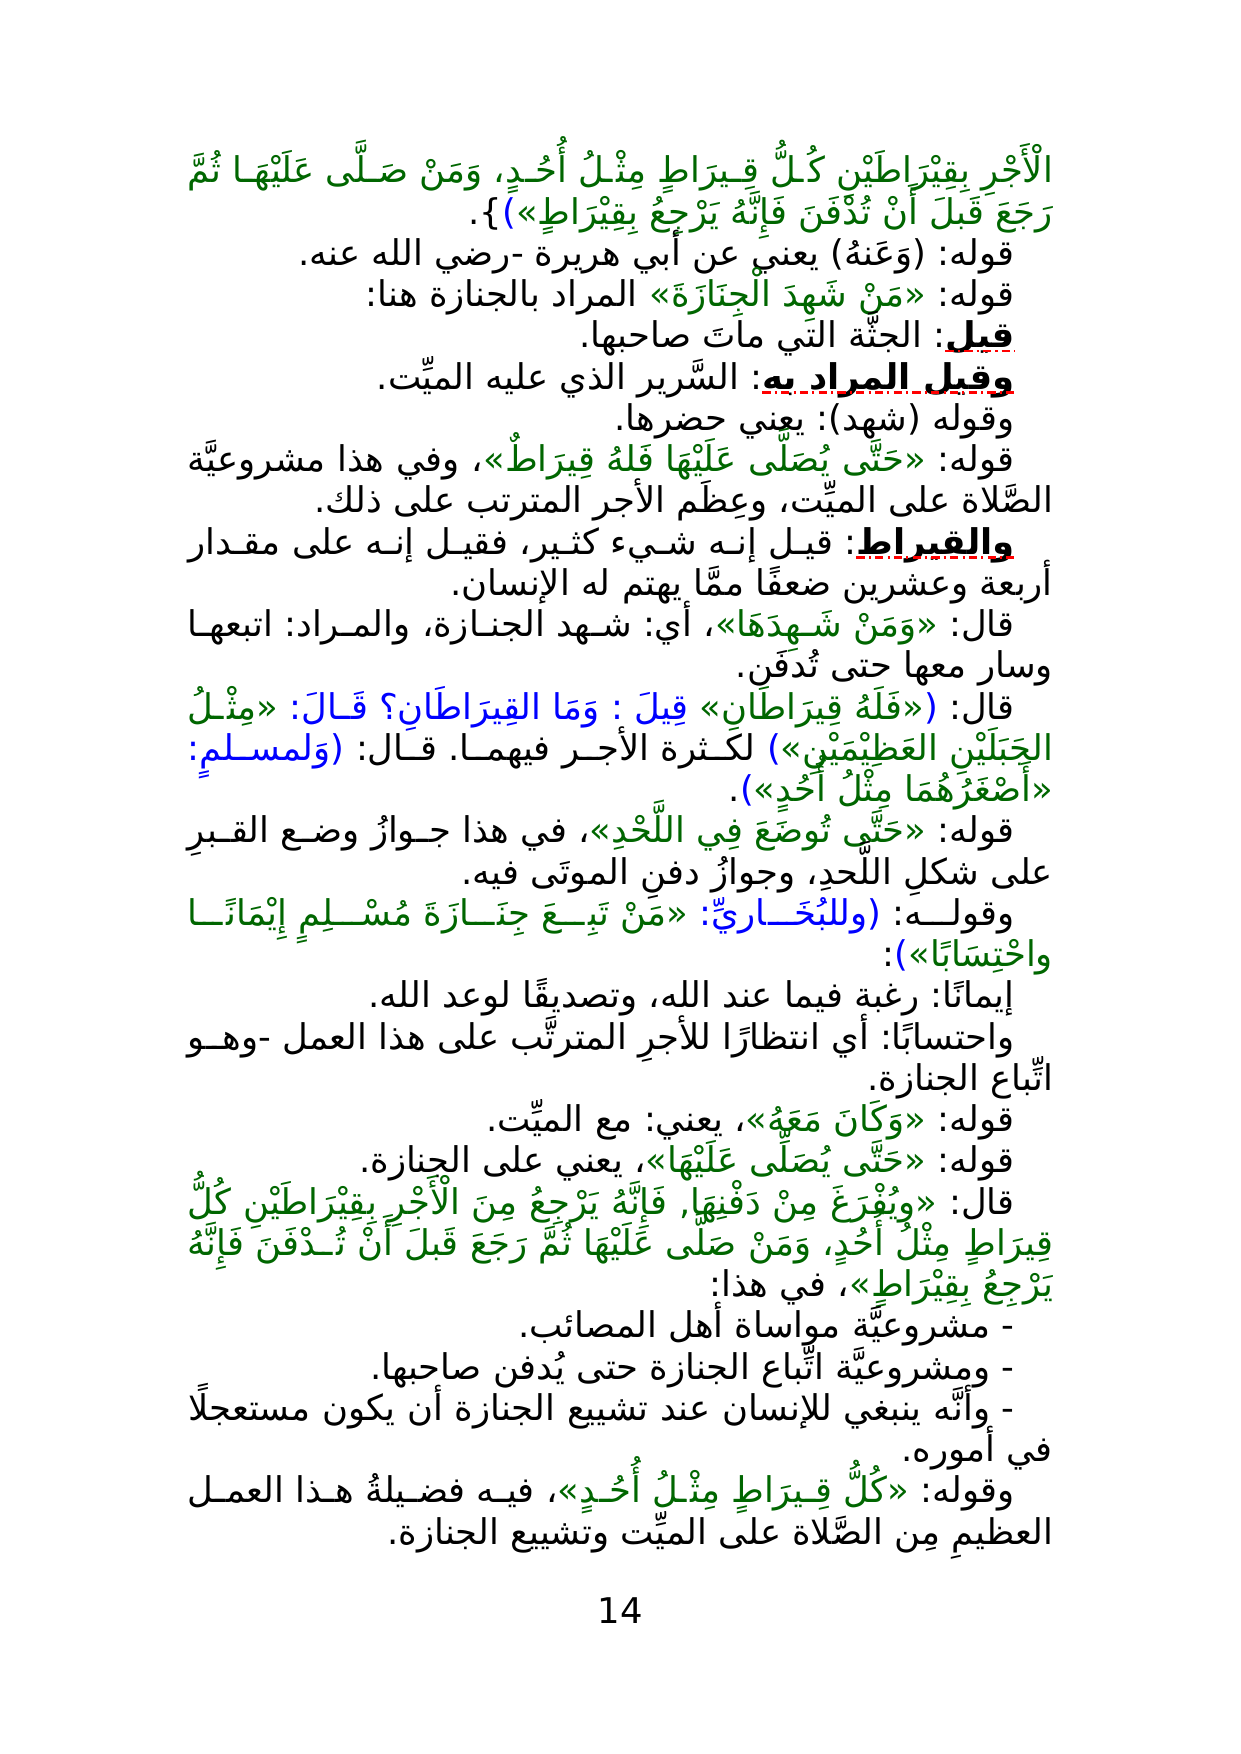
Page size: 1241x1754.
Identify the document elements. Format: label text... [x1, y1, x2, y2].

text - مشروعيَّة مواساة أهل المصائب. [187, 1305, 1053, 1346]
text قال: «وَمَنْ شَهِدَهَا»، أي: شهد الجنازة، والمراد: اتبعها وسار معها حتى تُدفَن. [187, 604, 1053, 686]
text قال: «ويُفْرَغَ مِنْ دَفْنِهَا, فَإِنَّهُ يَرْجِعُ مِنَ الْأَجْرِ بِقِيْرَاطَيْنِ كُلُّ قِيرَاطٍ مِثْلُ أُحُدٍ، وَمَنْ صَلَّى عَلَيْهَا ثُمَّ رَجَعَ قَبلَ أَنْ تُدْفَنَ فَإِنَّهُ يَرْجِعُ بِقِيْرَاطٍ»، في هذا: [187, 1181, 1053, 1305]
text قوله: «حَتَّى يُصَلِّى عَلَيْهَا»، يعني على الجنازة. [187, 1140, 1053, 1181]
text والقيراط: قيل إنه شيء كثير، فقيل إنه على مقدار أربعة وعشرين ضعفًا ممَّا يهتم له الإنسان. [187, 521, 1053, 604]
text وقيل المراد به: السَّرير الذي عليه الميِّت. [187, 356, 1053, 397]
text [187, 150, 1053, 232]
text واحتسابًا: أي انتظارًا للأجرِ المترتَّب على هذا العمل -وهو اتِّباع الجنازة. [187, 1016, 1053, 1099]
text وقوله (شهد): يعني حضرها. [187, 397, 1053, 439]
text قوله: «حَتَّى يُصَلَّى عَلَيْهَا فَلهُ قِيرَاطٌ»، وفي هذا مشروعيَّة الصَّلاة على الميِّت، وعِظَم الأجر المترتب على ذلك. [187, 439, 1053, 521]
text وقوله: «كُلُّ قِيرَاطٍ مِثْلُ أُحُدٍ»، فيه فضيلةُ هذا العمل العظيمِ مِن الصَّلاة على الميِّت وتشييع الجنازة. [187, 1470, 1053, 1552]
text - وأنَّه ينبغي للإنسان عند تشييع الجنازة أن يكون مستعجلًا في أموره. [187, 1387, 1053, 1470]
text قوله: «حَتَّى تُوضَعَ فِي اللَّحْدِ»، في هذا جوازُ وضع القبرِ على شكلِ اللَّحدِ، وجوازُ دفنِ الموتَى فيه. [187, 810, 1053, 892]
text إيمانًا: رغبة فيما عند الله، وتصديقًا لوعد الله. [187, 975, 1053, 1016]
text قال: («فَلَهُ قِيرَاطَانِ» قِيلَ : وَمَا القِيرَاطَانِ؟ قَالَ: «مِثْلُ الجَبَلَيْنِ العَظِيْمَيْنِ») لكثرة الأجر فيهما. قال: (وَلمسلمٍ: «أَصْغَرُهُمَا مِثْلُ أُحُدٍ»). [187, 686, 1053, 810]
text قوله: «مَنْ شَهِدَ الْجِنَازَةَ» المراد بالجنازة هنا: [187, 274, 1053, 315]
text وقوله: (وللبُخَاريِّ: «مَنْ تَبِعَ جِنَازَةَ مُسْلِمٍ إِيْمَانًا واحْتِسَابًا»): [187, 892, 1053, 975]
text قيل: الجثَّة التي ماتَ صاحبها. [187, 315, 1053, 356]
text قوله: (وَعَنهُ) يعني عن أبي هريرة -رضي الله عنه. [187, 232, 1053, 274]
text قوله: «وَكَانَ مَعَهُ»، يعني: مع الميِّت. [187, 1099, 1053, 1140]
text - ومشروعيَّة اتِّباع الجنازة حتى يُدفن صاحبها. [187, 1346, 1053, 1387]
